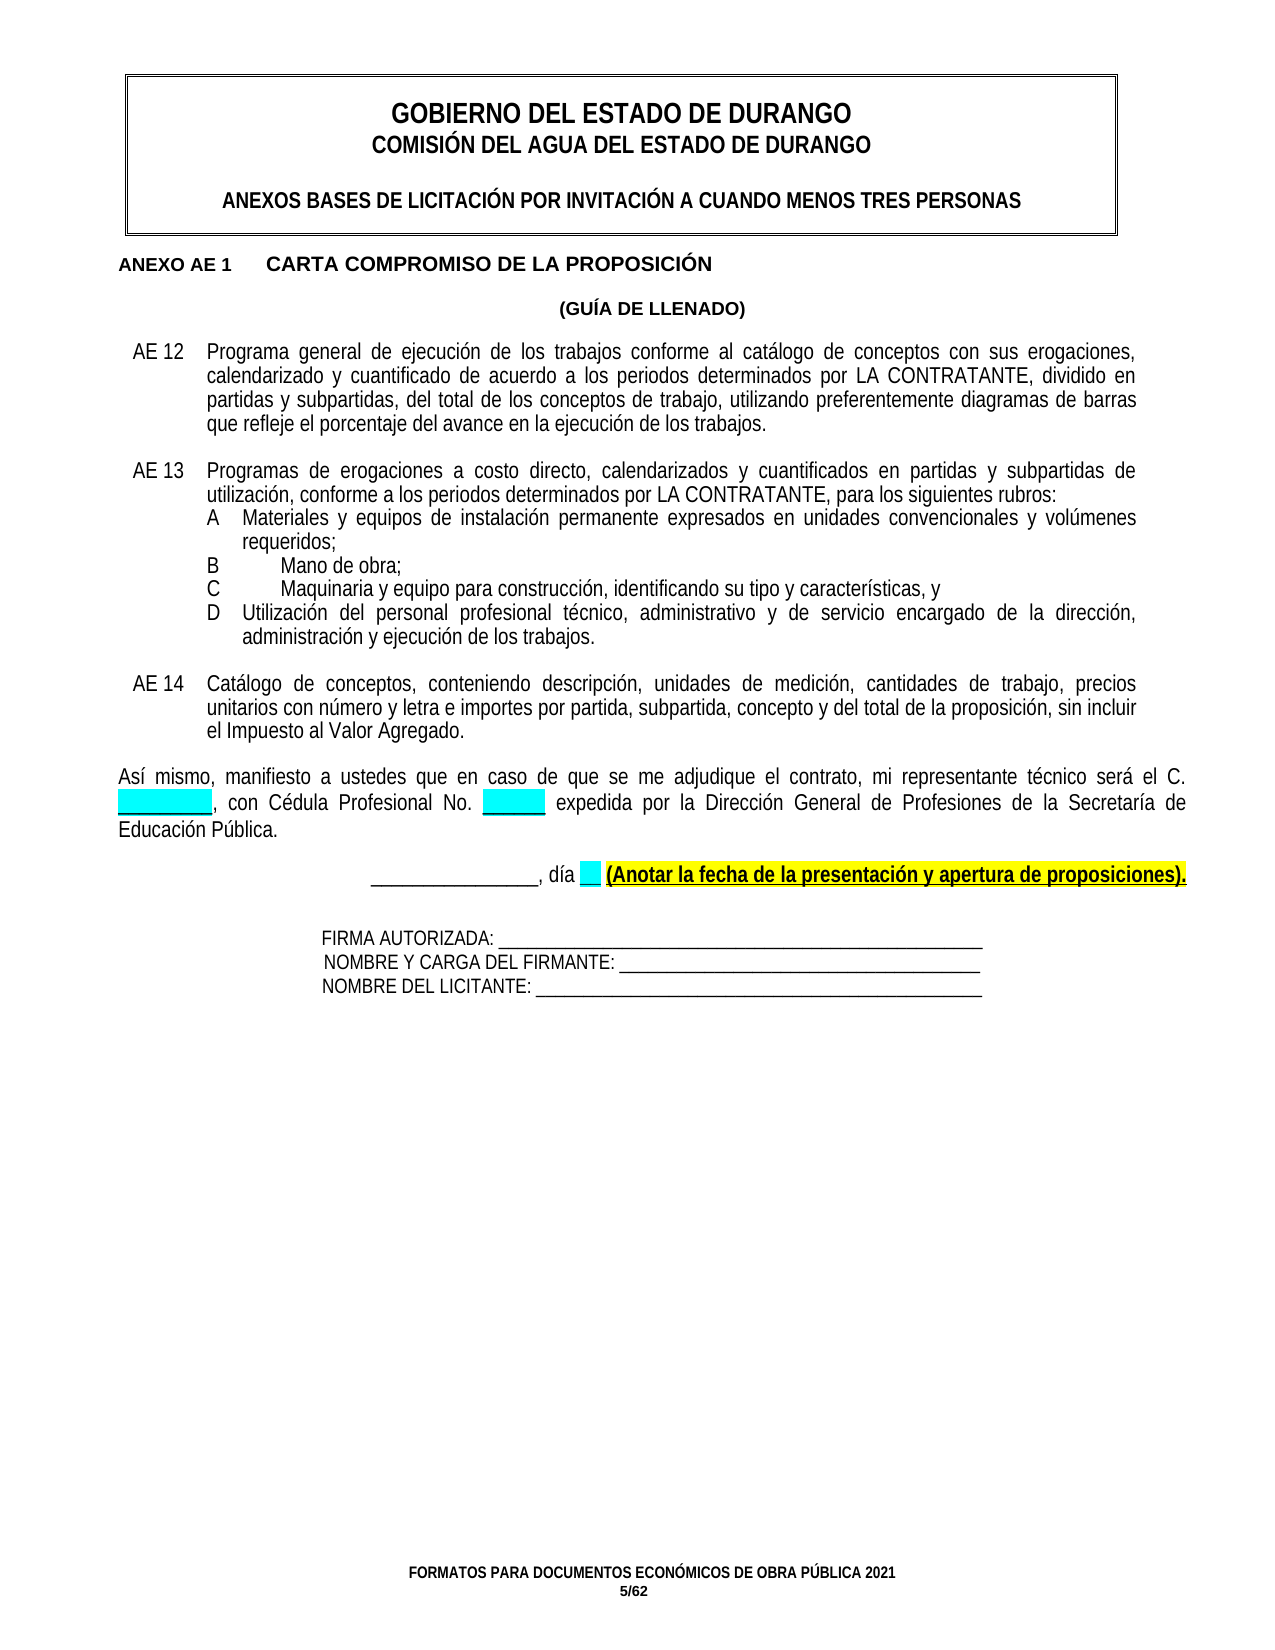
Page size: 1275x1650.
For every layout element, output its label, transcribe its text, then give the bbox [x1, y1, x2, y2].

table_cell Programas de erogaciones a costo directo, calendarizados y cuantificados en partidas y subpartidas de utilización, conforme a los periodos determinados por LA CONTRATANTE, para los siguientes rubros: A Materiales y equipos de instalación permanente expresados en unidades convencionales y volúmenes requeridos; B Mano de obra; C Maquinaria y equipo para construcción, identificando su tipo y características, y D Utilización del personal profesional técnico, administrativo y de servicio encargado de la dirección, administración y ejecución de los trabajos. [199, 460, 1144, 673]
text Así mismo, manifiesto a ustedes que en caso de que se me adjudique el contrato, mi representante técnico será el C. _________, con Cédula Profesional No. ______ expedida por la Dirección General de Profesiones de la Secretaría de Educación Pública. [118, 763, 1186, 842]
text NOMBRE Y CARGA DEL FIRMANTE: ______________________________________ [118, 950, 1186, 974]
table_cell AE 13 [125, 460, 199, 673]
table_cell AE 14 [125, 673, 199, 744]
text ________________, día __ (Anotar la fecha de la presentación y apertura de proposiciones). [118, 861, 580, 887]
text FIRMA AUTORIZADA: ___________________________________________________ [118, 926, 1186, 950]
table_cell AE 12 [125, 341, 199, 459]
table_cell Programa general de ejecución de los trabajos conforme al catálogo de conceptos con sus erogaciones, calendarizado y cuantificado de acuerdo a los periodos determinados por LA CONTRATANTE, dividido en partidas y subpartidas, del total de los conceptos de trabajo, utilizando preferentemente diagramas de barras que refleje el porcentaje del avance en la ejecución de los trabajos. [199, 341, 1144, 459]
text NOMBRE DEL LICITANTE: _______________________________________________ [118, 974, 1186, 998]
table_cell Catálogo de conceptos, conteniendo descripción, unidades de medición, cantidades de trabajo, precios unitarios con número y letra e importes por partida, subpartida, concepto y del total de la proposición, sin incluir el Impuesto al Valor Agregado. [199, 673, 1144, 744]
